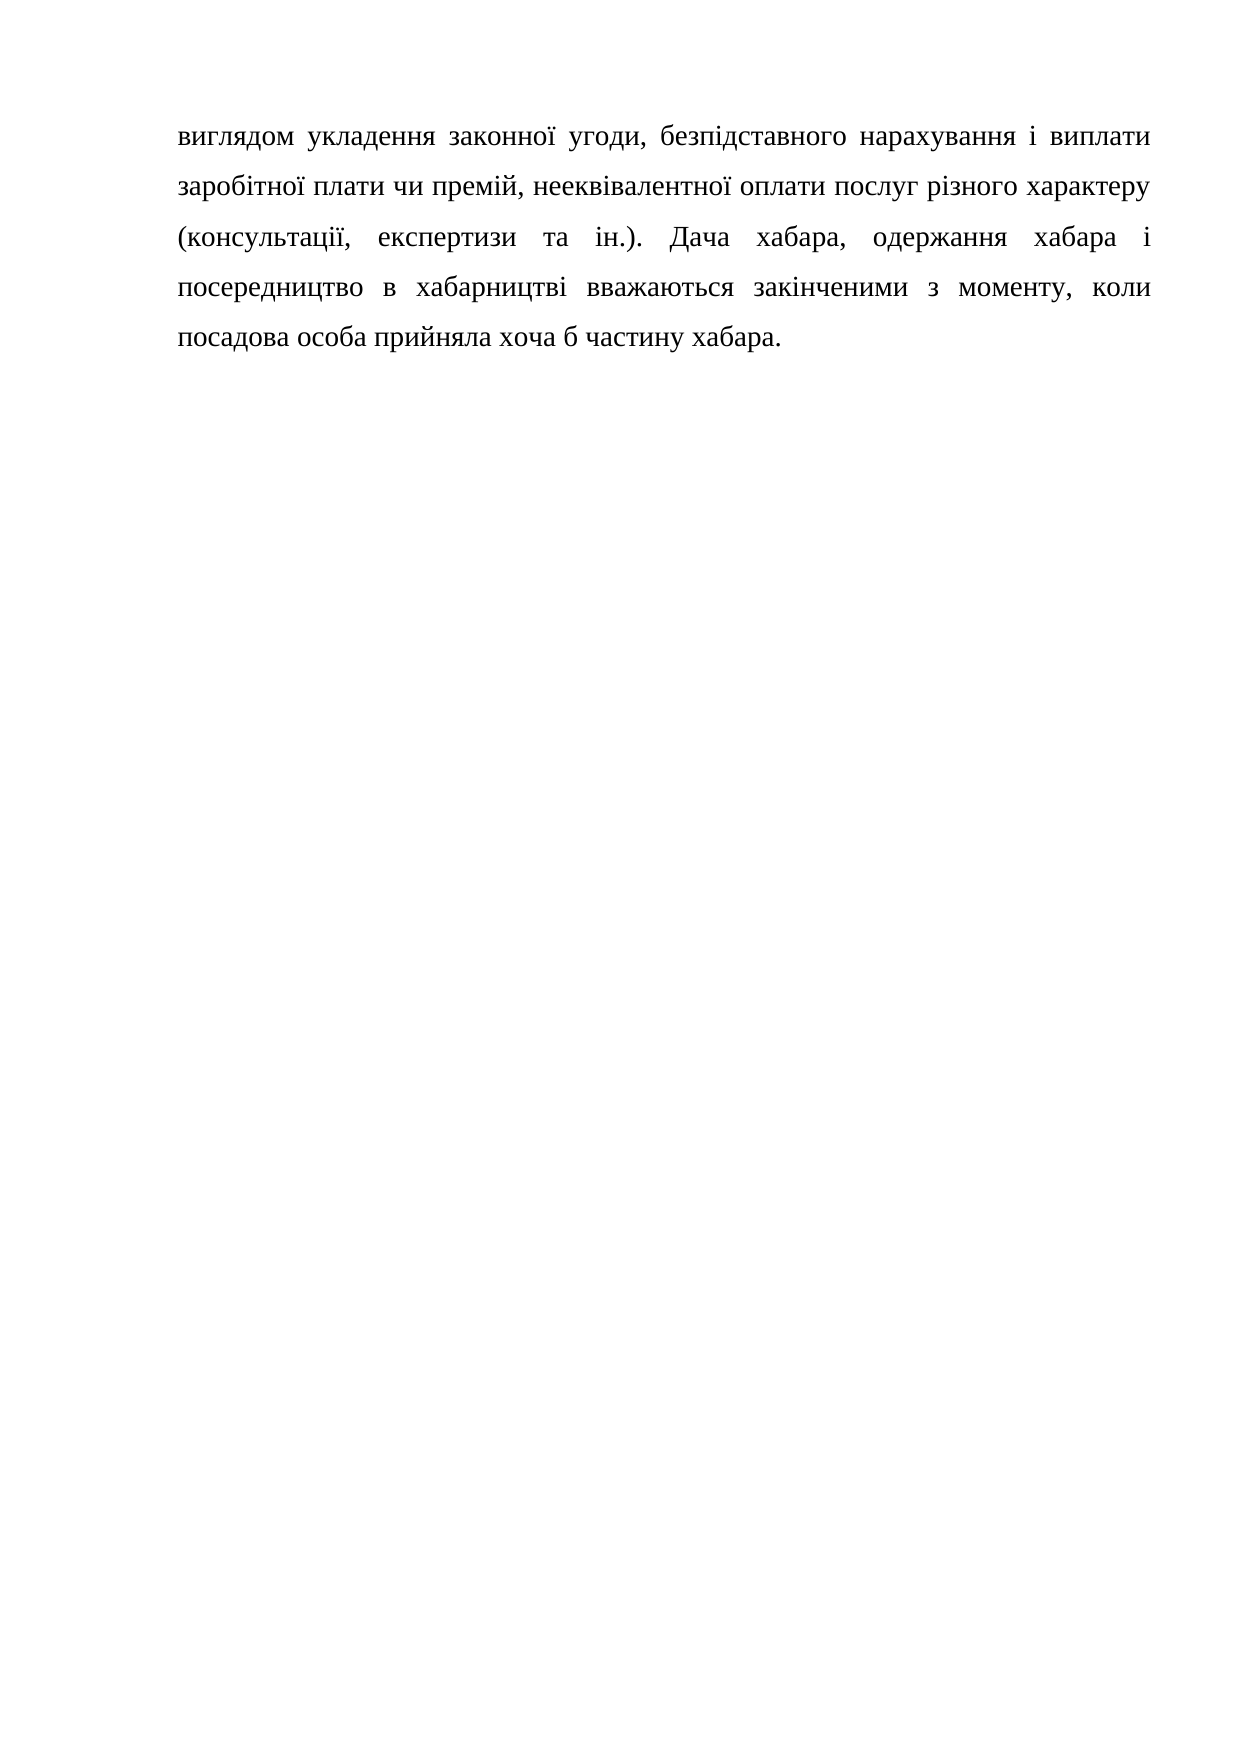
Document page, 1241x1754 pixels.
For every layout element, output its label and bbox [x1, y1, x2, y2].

text [177, 118, 1152, 353]
